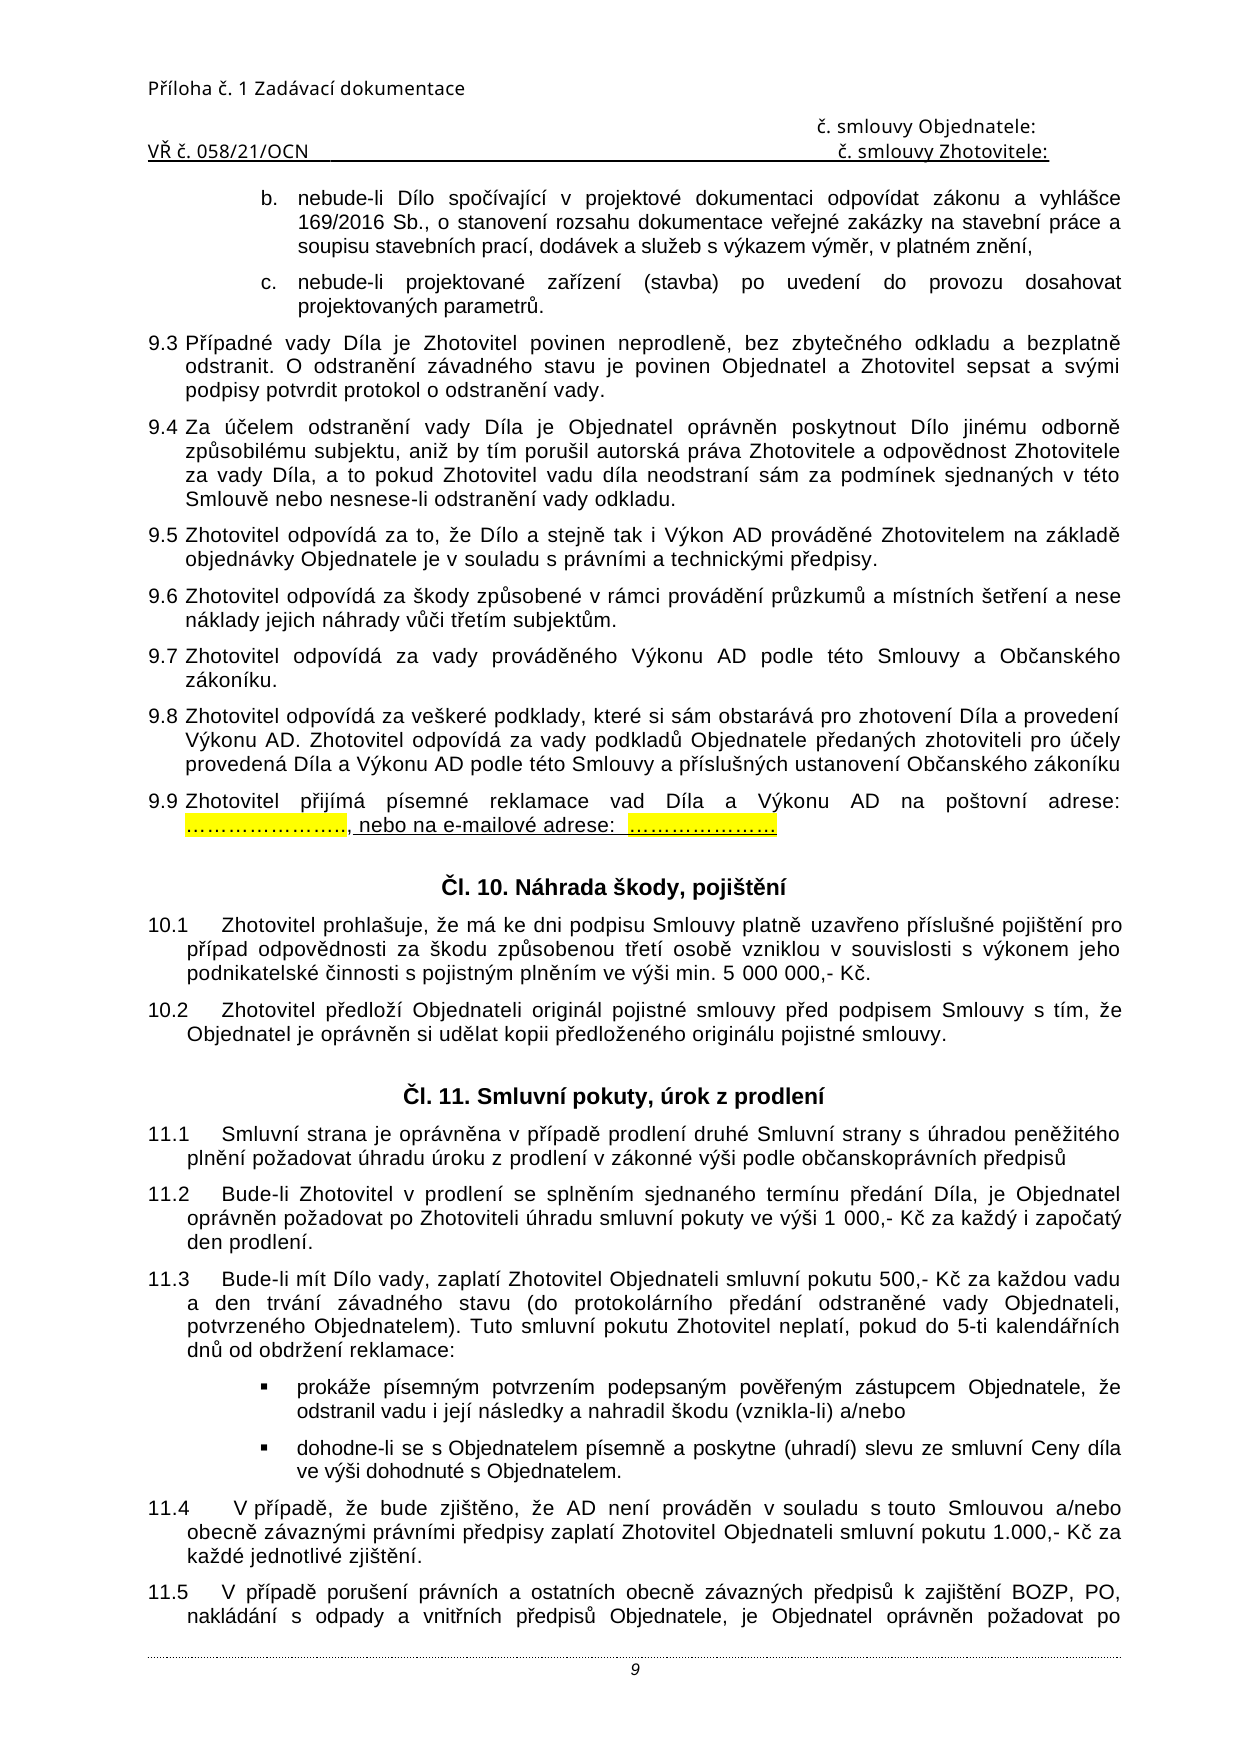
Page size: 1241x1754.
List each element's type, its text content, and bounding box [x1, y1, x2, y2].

list Zhotovitel odpovídá za to, že Dílo a stejně tak i Výkon AD prováděné Zhotovitelem na základě objednávky Objednatele je v souladu s právními a technickými předpisy. [148, 523, 1122, 571]
list Smluvní strana je oprávněna v případě prodlení druhé Smluvní strany s úhradou peněžitého plnění požadovat úhradu úroku z prodlení v zákonné výši podle občanskoprávních předpisů [148, 1122, 1122, 1169]
list Zhotovitel odpovídá za vady prováděného Výkonu AD podle této Smlouvy a Občanského zákoníku. [148, 644, 1122, 692]
list V případě, že bude zjištěno, že AD není prováděn v souladu s touto Smlouvou a/nebo obecně závaznými právními předpisy zaplatí Zhotovitel Objednateli smluvní pokutu 1.000,- Kč za každé jednotlivé zjištění. [148, 1496, 1122, 1568]
list dohodne-li se s Objednatelem písemně a poskytne (uhradí) slevu ze smluvní Ceny díla ve výši dohodnuté s Objednatelem. [259, 1435, 1122, 1483]
list Zhotovitel odpovídá za škody způsobené v rámci provádění průzkumů a místních šetření a nese náklady jejich náhrady vůči třetím subjektům. [148, 583, 1122, 631]
list Za účelem odstranění vady Díla je Objednatel oprávněn poskytnout Dílo jinému odborně způsobilému subjektu, aniž by tím porušil autorská práva Zhotovitele a odpovědnost Zhotovitele za vady Díla, a to pokud Zhotovitel vadu díla neodstraní sám za podmínek sjednaných v této Smlouvě nebo nesnese-li odstranění vady odkladu. [148, 415, 1122, 511]
list Zhotovitel předloží Objednateli originál pojistné smlouvy před podpisem Smlouvy s tím, že Objednatel je oprávněn si udělat kopii předloženého originálu pojistné smlouvy. [148, 997, 1122, 1045]
list Zhotovitel odpovídá za veškeré podklady, které si sám obstarává pro zhotovení Díla a provedení Výkonu AD. Zhotovitel odpovídá za vady podkladů Objednatele předaných zhotoviteli pro účely provedená Díla a Výkonu AD podle této Smlouvy a příslušných ustanovení Občanského zákoníku [148, 704, 1122, 776]
list nebude-li projektované zařízení (stavba) po uvedení do provozu dosahovat projektovaných parametrů. [261, 270, 1122, 318]
list prokáže písemným potvrzením podepsaným pověřeným zástupcem Objednatele, že odstranil vadu i její následky a nahradil škodu (vznikla-li) a/nebo [259, 1375, 1122, 1423]
list Zhotovitel přijímá písemné reklamace vad Díla a Výkonu AD na poštovní adrese:………………….., nebo na e-mailové adrese: ………………… [148, 789, 1122, 837]
text Smluvní pokuty, úrok z prodlení [105, 1083, 1122, 1109]
list Bude-li mít Dílo vady, zaplatí Zhotovitel Objednateli smluvní pokutu 500,- Kč za každou vadu a den trvání závadného stavu (do protokolárního předání odstraněné vady Objednateli, potvrzeného Objednatelem). Tuto smluvní pokutu Zhotovitel neplatí, pokud do 5-ti kalendářních dnů od obdržení reklamace: [148, 1266, 1122, 1362]
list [148, 1580, 1122, 1628]
list Bude-li Zhotovitel v prodlení se splněním sjednaného termínu předání Díla, je Objednatel oprávněn požadovat po Zhotoviteli úhradu smluvní pokuty ve výši 1 000,- Kč za každý i započatý den prodlení. [148, 1182, 1122, 1254]
list nebude-li Dílo spočívající v projektové dokumentaci odpovídat zákonu a vyhlášce 169/2016 Sb., o stanovení rozsahu dokumentace veřejné zakázky na stavební práce a soupisu stavebních prací, dodávek a služeb s výkazem výměr, v platném znění, [261, 186, 1122, 257]
list Případné vady Díla je Zhotovitel povinen neprodleně, bez zbytečného odkladu a bezplatně odstranit. O odstranění závadného stavu je povinen Objednatel a Zhotovitel sepsat a svými podpisy potvrdit protokol o odstranění vady. [148, 330, 1122, 402]
list Zhotovitel prohlašuje, že má ke dni podpisu Smlouvy platně uzavřeno příslušné pojištění pro případ odpovědnosti za škodu způsobenou třetí osobě vzniklou v souvislosti s výkonem jeho podnikatelské činnosti s pojistným plněním ve výši min. 5 000 000,- Kč. [148, 913, 1122, 985]
text Náhrada škody, pojištění [105, 874, 1122, 901]
